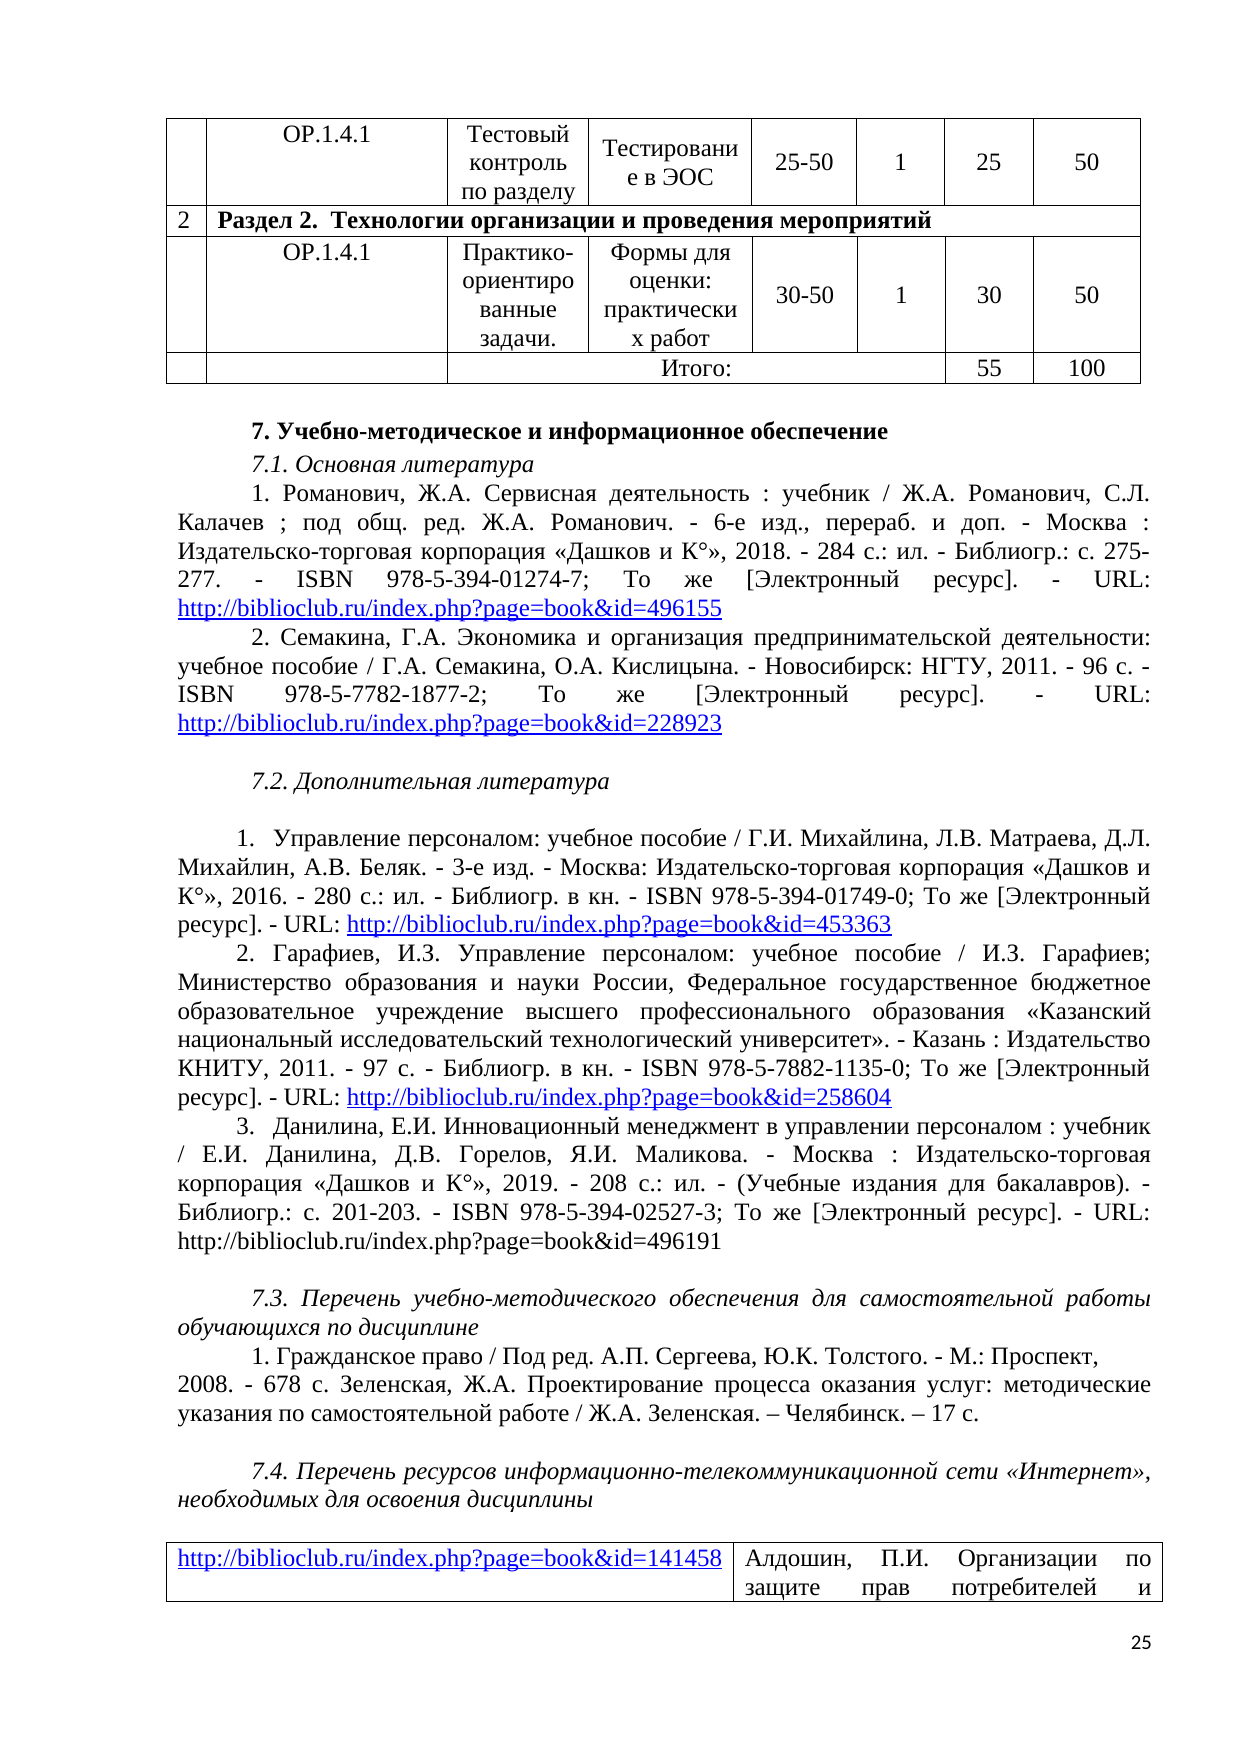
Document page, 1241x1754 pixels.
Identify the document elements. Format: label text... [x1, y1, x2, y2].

text 7.2. Дополнительная литература [177, 766, 1152, 794]
table_cell Тестовый контроль по разделу [448, 119, 588, 205]
text 2. Семакина, Г.А. Экономика и организация предпринимательской деятельности: учебное пособие / Г.А. Семакина, О.А. Кислицына. - Новосибирск: НГТУ, 2011. - 96 с. - ISBN 978-5-7782-1877-2; То же [Электронный ресурс]. - URL: http://biblioclub.ru/index.php?page=book&id=228923 [177, 622, 1152, 737]
text 1. Гражданское право / Под ред. А.П. Сергеева, Ю.К. Толстого. - М.: Проспект, [177, 1341, 1152, 1369]
table_cell [167, 237, 206, 352]
table_cell ОР.1.4.1 [207, 237, 447, 352]
table_cell Итого: [448, 353, 945, 383]
text 7.3. Перечень учебно-методического обеспечения для самостоятельной работы обучающихся по дисциплине [177, 1283, 1152, 1341]
table_cell Раздел 2. Технологии организации и проведения мероприятий [207, 206, 1140, 236]
table_cell Формы для оценки: практических работ [589, 237, 752, 352]
table_cell 2 [167, 206, 206, 236]
list Гарафиев, И.З. Управление персоналом: учебное пособие / И.З. Гарафиев; Министерство образования и науки России, Федеральное государственное бюджетное образовательное учреждение высшего профессионального образования «Казанский национальный исследовательский технологический университет». - Казань : Издательство КНИТУ, 2011. - 97 с. - Библиогр. в кн. - ISBN 978-5-7882-1135-0; То же [Электронный ресурс]. - URL: http://biblioclub.ru/index.php?page=book&id=258604 [177, 938, 1152, 1111]
table_cell 50 [1034, 237, 1140, 352]
table_cell 50 [1034, 119, 1140, 205]
table_cell 25-50 [752, 119, 856, 205]
text 7.1. Основная литература [177, 449, 1152, 478]
text 1. Романович, Ж.А. Сервисная деятельность : учебник / Ж.А. Романович, С.Л. Калачев ; под общ. ред. Ж.А. Романович. - 6-е изд., перераб. и доп. - Москва : Издательско-торговая корпорация «Дашков и К°», 2018. - 284 с.: ил. - Библиогр.: с. 275-277. - ISBN 978-5-394-01274-7; То же [Электронный ресурс]. - URL: http://biblioclub.ru/index.php?page=book&id=496155 [177, 478, 1152, 622]
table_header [734, 1543, 1162, 1601]
list Данилина, Е.И. Инновационный менеджмент в управлении персоналом : учебник / Е.И. Данилина, Д.В. Горелов, Я.И. Маликова. - Москва : Издательско-торговая корпорация «Дашков и К°», 2019. - 208 с.: ил. - (Учебные издания для бакалавров). - Библиогр.: с. 201-203. - ISBN 978-5-394-02527-3; То же [Электронный ресурс]. - URL: http://biblioclub.ru/index.php?page=book&id=496191 [177, 1111, 1152, 1254]
table_cell 25 [945, 119, 1033, 205]
table_cell [207, 353, 447, 383]
table_cell ОР.1.4.1 [207, 119, 447, 205]
list Управление персоналом: учебное пособие / Г.И. Михайлина, Л.В. Матраева, Д.Л. Михайлин, А.В. Беляк. - 3-е изд. - Москва: Издательско-торговая корпорация «Дашков и К°», 2016. - 280 с.: ил. - Библиогр. в кн. - ISBN 978-5-394-01749-0; То же [Электронный ресурс]. - URL: http://biblioclub.ru/index.php?page=book&id=453363 [177, 823, 1152, 938]
table_cell [167, 119, 206, 205]
table_cell 30-50 [753, 237, 857, 352]
table_cell 55 [946, 353, 1033, 383]
text 7.4. Перечень ресурсов информационно-телекоммуникационной сети «Интернет», необходимых для освоения дисциплины [177, 1456, 1152, 1513]
table_cell Практико-ориентированные задачи. [448, 237, 588, 352]
table_cell 1 [857, 119, 944, 205]
table_cell 1 [858, 237, 945, 352]
table_cell 100 [1034, 353, 1140, 383]
text 2008. - 678 с. Зеленская, Ж.А. Проектирование процесса оказания услуг: методические указания по самостоятельной работе / Ж.А. Зеленская. – Челябинск. – 17 с. [177, 1369, 1152, 1427]
text 7. Учебно-методическое и информационное обеспечение [177, 416, 1152, 445]
table_cell Тестирование в ЭОС [589, 119, 751, 205]
table_cell 30 [946, 237, 1033, 352]
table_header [167, 1543, 733, 1601]
table_cell [167, 353, 206, 383]
